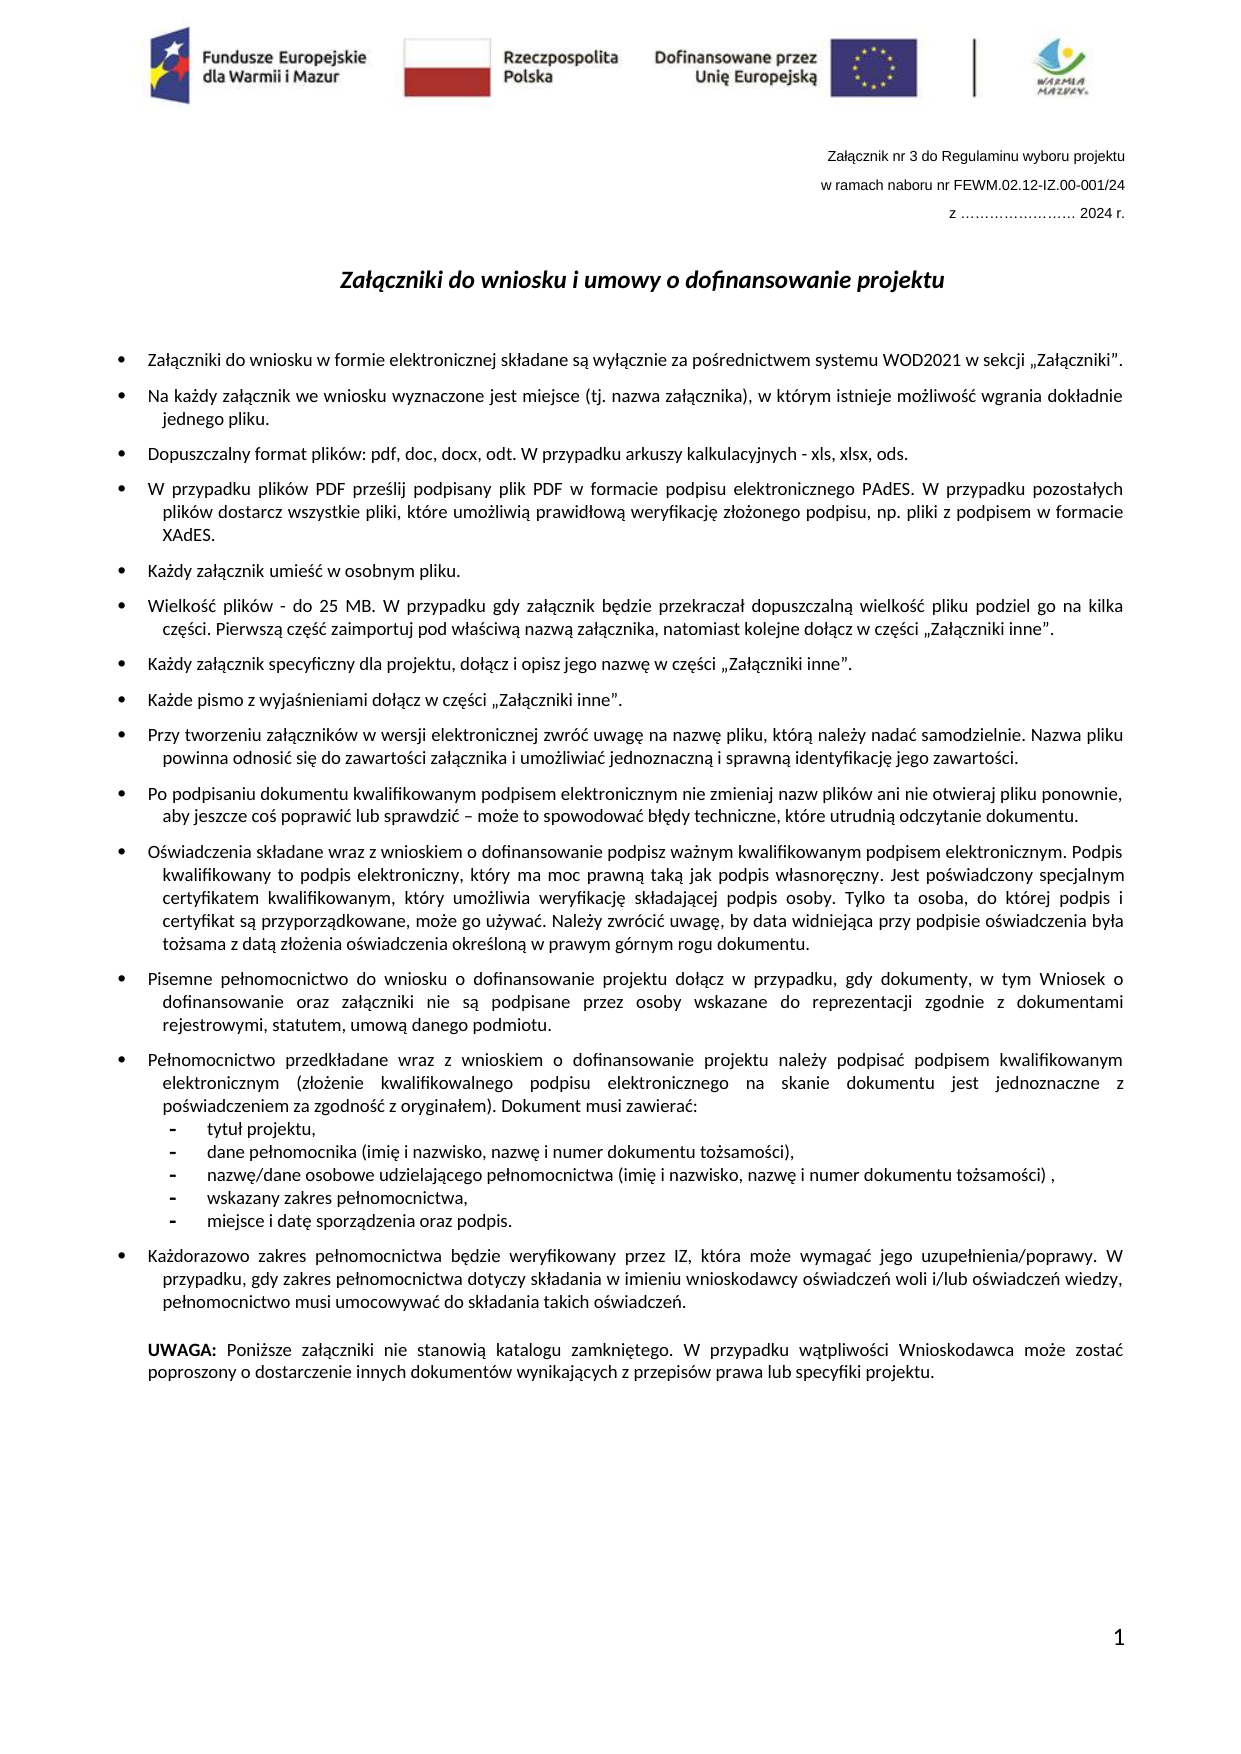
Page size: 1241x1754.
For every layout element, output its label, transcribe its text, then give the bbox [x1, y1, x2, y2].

list dane pełnomocnika (imię i nazwisko, nazwę i numer dokumentu tożsamości), [169, 1140, 1125, 1163]
list Załączniki do wniosku w formie elektronicznej składane są wyłącznie za pośrednictwem systemu WOD2021 w sekcji „Załączniki”. [118, 348, 1125, 371]
list Przy tworzeniu załączników w wersji elektronicznej zwróć uwagę na nazwę pliku, którą należy nadać samodzielnie. Nazwa pliku powinna odnosić się do zawartości załącznika i umożliwiać jednoznaczną i sprawną identyfikację jego zawartości. [118, 723, 1125, 769]
list miejsce i datę sporządzenia oraz podpis. [169, 1209, 1125, 1232]
list Wielkość plików - do 25 MB. W przypadku gdy załącznik będzie przekraczał dopuszczalną wielkość pliku podziel go na kilka części. Pierwszą część zaimportuj pod właściwą nazwą załącznika, natomiast kolejne dołącz w części „Załączniki inne”. [118, 594, 1125, 640]
list Dopuszczalny format plików: pdf, doc, docx, odt. W przypadku arkuszy kalkulacyjnych - xls, xlsx, ods. [118, 442, 1125, 465]
list Po podpisaniu dokumentu kwalifikowanym podpisem elektronicznym nie zmieniaj nazw plików ani nie otwieraj pliku ponownie, aby jeszcze coś poprawić lub sprawdzić – może to spowodować błędy techniczne, które utrudnią odczytanie dokumentu. [118, 782, 1125, 828]
list Oświadczenia składane wraz z wnioskiem o dofinansowanie podpisz ważnym kwalifikowanym podpisem elektronicznym. Podpis kwalifikowany to podpis elektroniczny, który ma moc prawną taką jak podpis własnoręczny. Jest poświadczony specjalnym certyfikatem kwalifikowanym, który umożliwia weryfikację składającej podpis osoby. Tylko ta osoba, do której podpis i certyfikat są przyporządkowane, może go używać. Należy zwrócić uwagę, by data widniejąca przy podpisie oświadczenia była tożsama z datą złożenia oświadczenia określoną w prawym górnym rogu dokumentu. [118, 840, 1125, 955]
list tytuł projektu, [169, 1117, 1125, 1140]
list z …………………… 2024 r. [162, 205, 1125, 234]
text w ramach naboru nr FEWM.02.12-IZ.00-001/24 [148, 176, 1125, 205]
list wskazany zakres pełnomocnictwa, [169, 1186, 1125, 1209]
text Załącznik nr 3 do Regulaminu wyboru projektu [148, 148, 1125, 176]
list Pełnomocnictwo przedkładane wraz z wnioskiem o dofinansowanie projektu należy podpisać podpisem kwalifikowanym elektronicznym (złożenie kwalifikowalnego podpisu elektronicznego na skanie dokumentu jest jednoznaczne z poświadczeniem za zgodność z oryginałem). Dokument musi zawierać: [118, 1048, 1125, 1117]
picture [132, 8, 1104, 118]
list Każdorazowo zakres pełnomocnictwa będzie weryfikowany przez IZ, która może wymagać jego uzupełnienia/poprawy. W przypadku, gdy zakres pełnomocnictwa dotyczy składania w imieniu wnioskodawcy oświadczeń woli i/lub oświadczeń wiedzy, pełnomocnictwo musi umocowywać do składania takich oświadczeń. [118, 1244, 1125, 1313]
list Każdy załącznik umieść w osobnym pliku. [118, 559, 1125, 582]
list W przypadku plików PDF prześlij podpisany plik PDF w formacie podpisu elektronicznego PAdES. W przypadku pozostałych plików dostarcz wszystkie pliki, które umożliwią prawidłową weryfikację złożonego podpisu, np. pliki z podpisem w formacie XAdES. [118, 478, 1125, 546]
list Na każdy załącznik we wniosku wyznaczone jest miejsce (tj. nazwa załącznika), w którym istnieje możliwość wgrania dokładnie jednego pliku. [118, 384, 1125, 430]
list Załączniki do wniosku i umowy o dofinansowanie projektu [162, 264, 1125, 295]
list Każde pismo z wyjaśnieniami dołącz w części „Załączniki inne”. [118, 688, 1125, 711]
list nazwę/dane osobowe udzielającego pełnomocnictwa (imię i nazwisko, nazwę i numer dokumentu tożsamości) , [169, 1163, 1125, 1186]
text UWAGA: Poniższe załączniki nie stanowią katalogu zamkniętego. W przypadku wątpliwości Wnioskodawca może zostać poproszony o dostarczenie innych dokumentów wynikających z przepisów prawa lub specyfiki projektu. [148, 1338, 1125, 1383]
list Każdy załącznik specyficzny dla projektu, dołącz i opisz jego nazwę w części „Załączniki inne”. [118, 653, 1125, 676]
list Pisemne pełnomocnictwo do wniosku o dofinansowanie projektu dołącz w przypadku, gdy dokumenty, w tym Wniosek o dofinansowanie oraz załączniki nie są podpisane przez osoby wskazane do reprezentacji zgodnie z dokumentami rejestrowymi, statutem, umową danego podmiotu. [118, 967, 1125, 1036]
